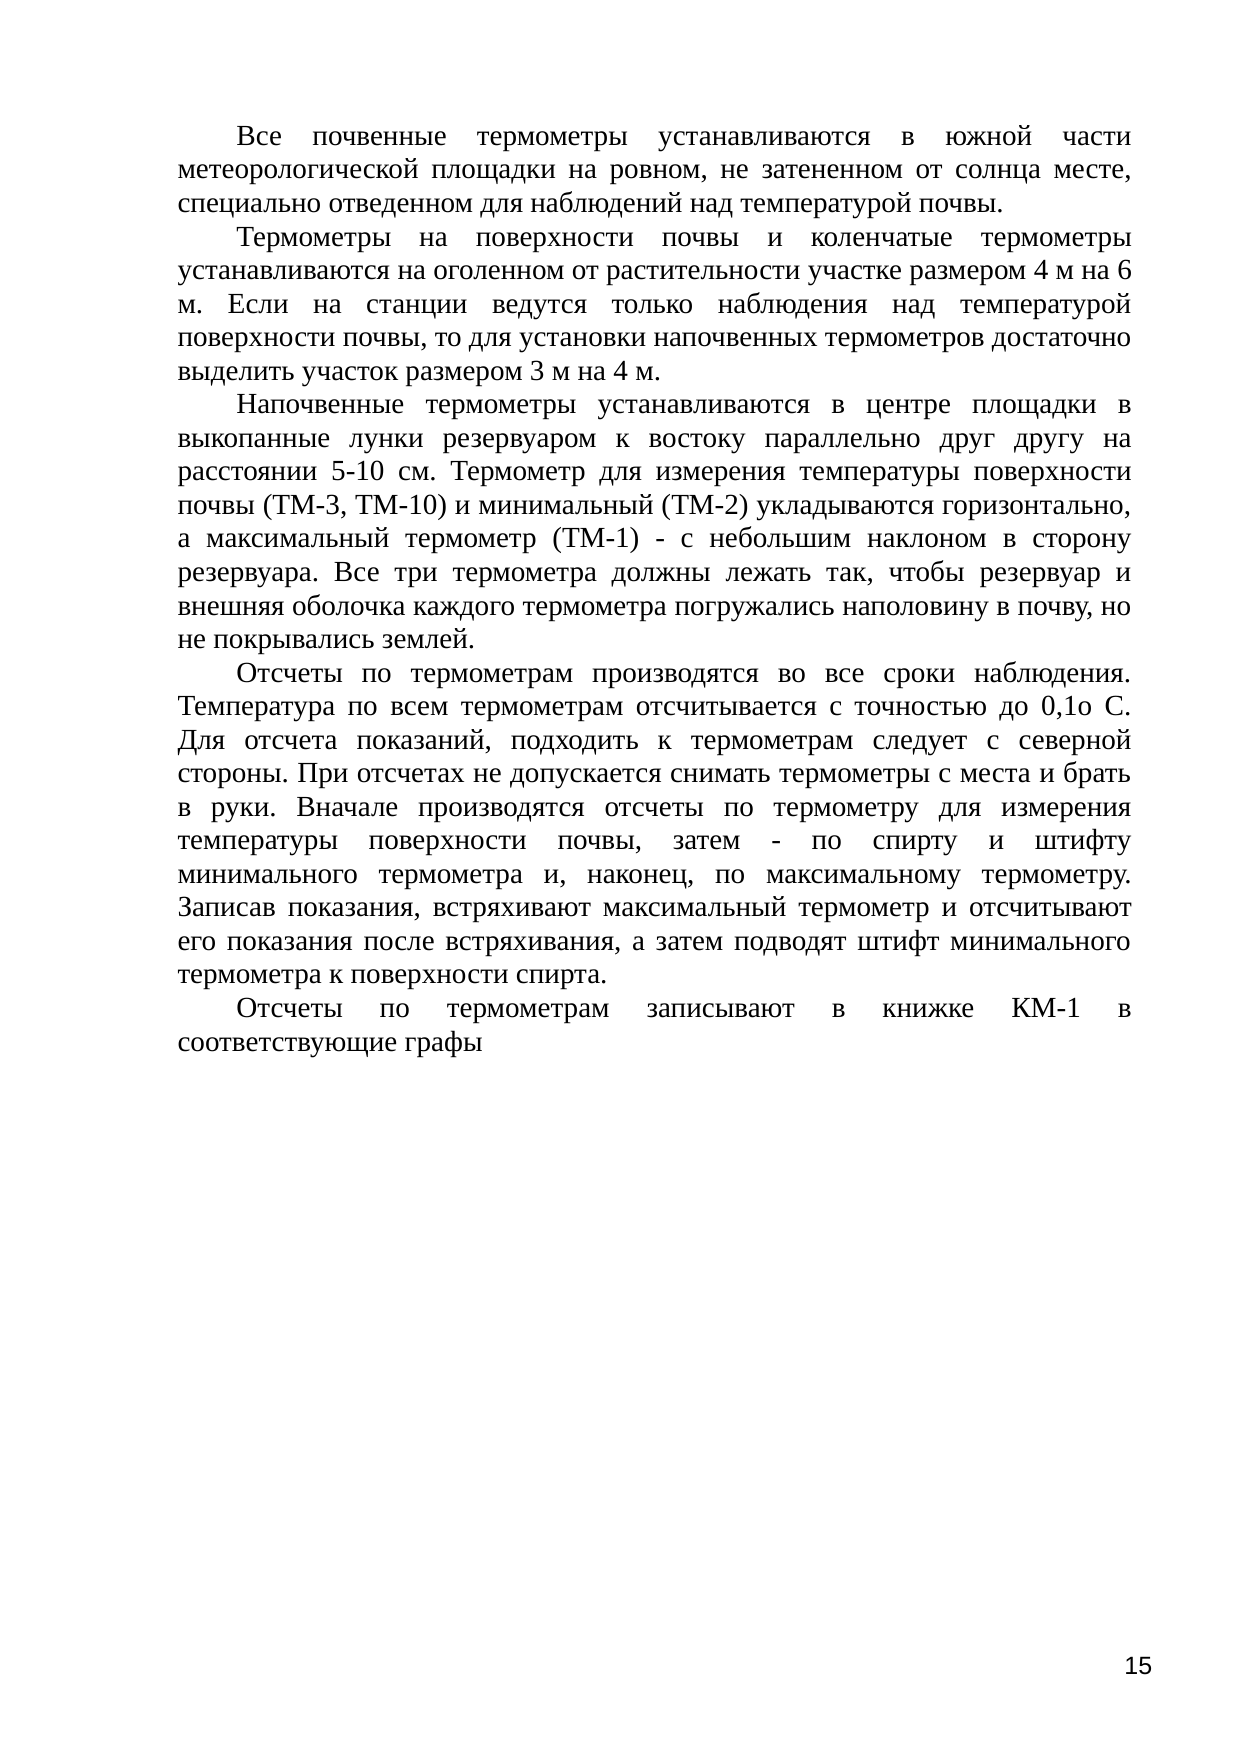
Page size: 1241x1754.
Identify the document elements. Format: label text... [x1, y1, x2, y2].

text Напочвенные термометры устанавливаются в центре площадки в выкопанные лунки резервуаром к востоку параллельно друг другу на расстоянии 5-10 см. Термометр для измерения температуры поверхности почвы (ТМ-3, ТМ-10) и минимальный (ТМ-2) укладываются горизонтально, а максимальный термометр (ТМ-1) - с небольшим наклоном в сторону резервуара. Все три термометра должны лежать так, чтобы резервуар и внешняя оболочка каждого термометра погружались наполовину в почву, но не покрывались землей. [177, 386, 1132, 655]
text Термометры на поверхности почвы и коленчатые термометры устанавливаются на оголенном от растительности участке размером 4 м на 6 м. Если на станции ведутся только наблюдения над температурой поверхности почвы, то для установки напочвенных термометров достаточно выделить участок размером 3 м на 4 м. [177, 219, 1132, 386]
text Все почвенные термометры устанавливаются в южной части метеорологической площадки на ровном, не затененном от солнца месте, специально отведенном для наблюдений над температурой почвы. [177, 118, 1132, 219]
text Отсчеты по термометрам производятся во все сроки наблюдения. Температура по всем термометрам отсчитывается с точностью до 0,1о С. Для отсчета показаний, подходить к термометрам следует с северной стороны. При отсчетах не допускается снимать термометры с места и брать в руки. Вначале производятся отсчеты по термометру для измерения температуры поверхности почвы, затем - по спирту и штифту минимального термометра и, наконец, по максимальному термометру. Записав показания, встряхивают максимальный термометр и отсчитывают его показания после встряхивания, а затем подводят штифт минимального термометра к поверхности спирта. [177, 655, 1132, 990]
text Отсчеты по термометрам записывают в книжке КМ-1 в соответствующие графы [177, 990, 1132, 1057]
